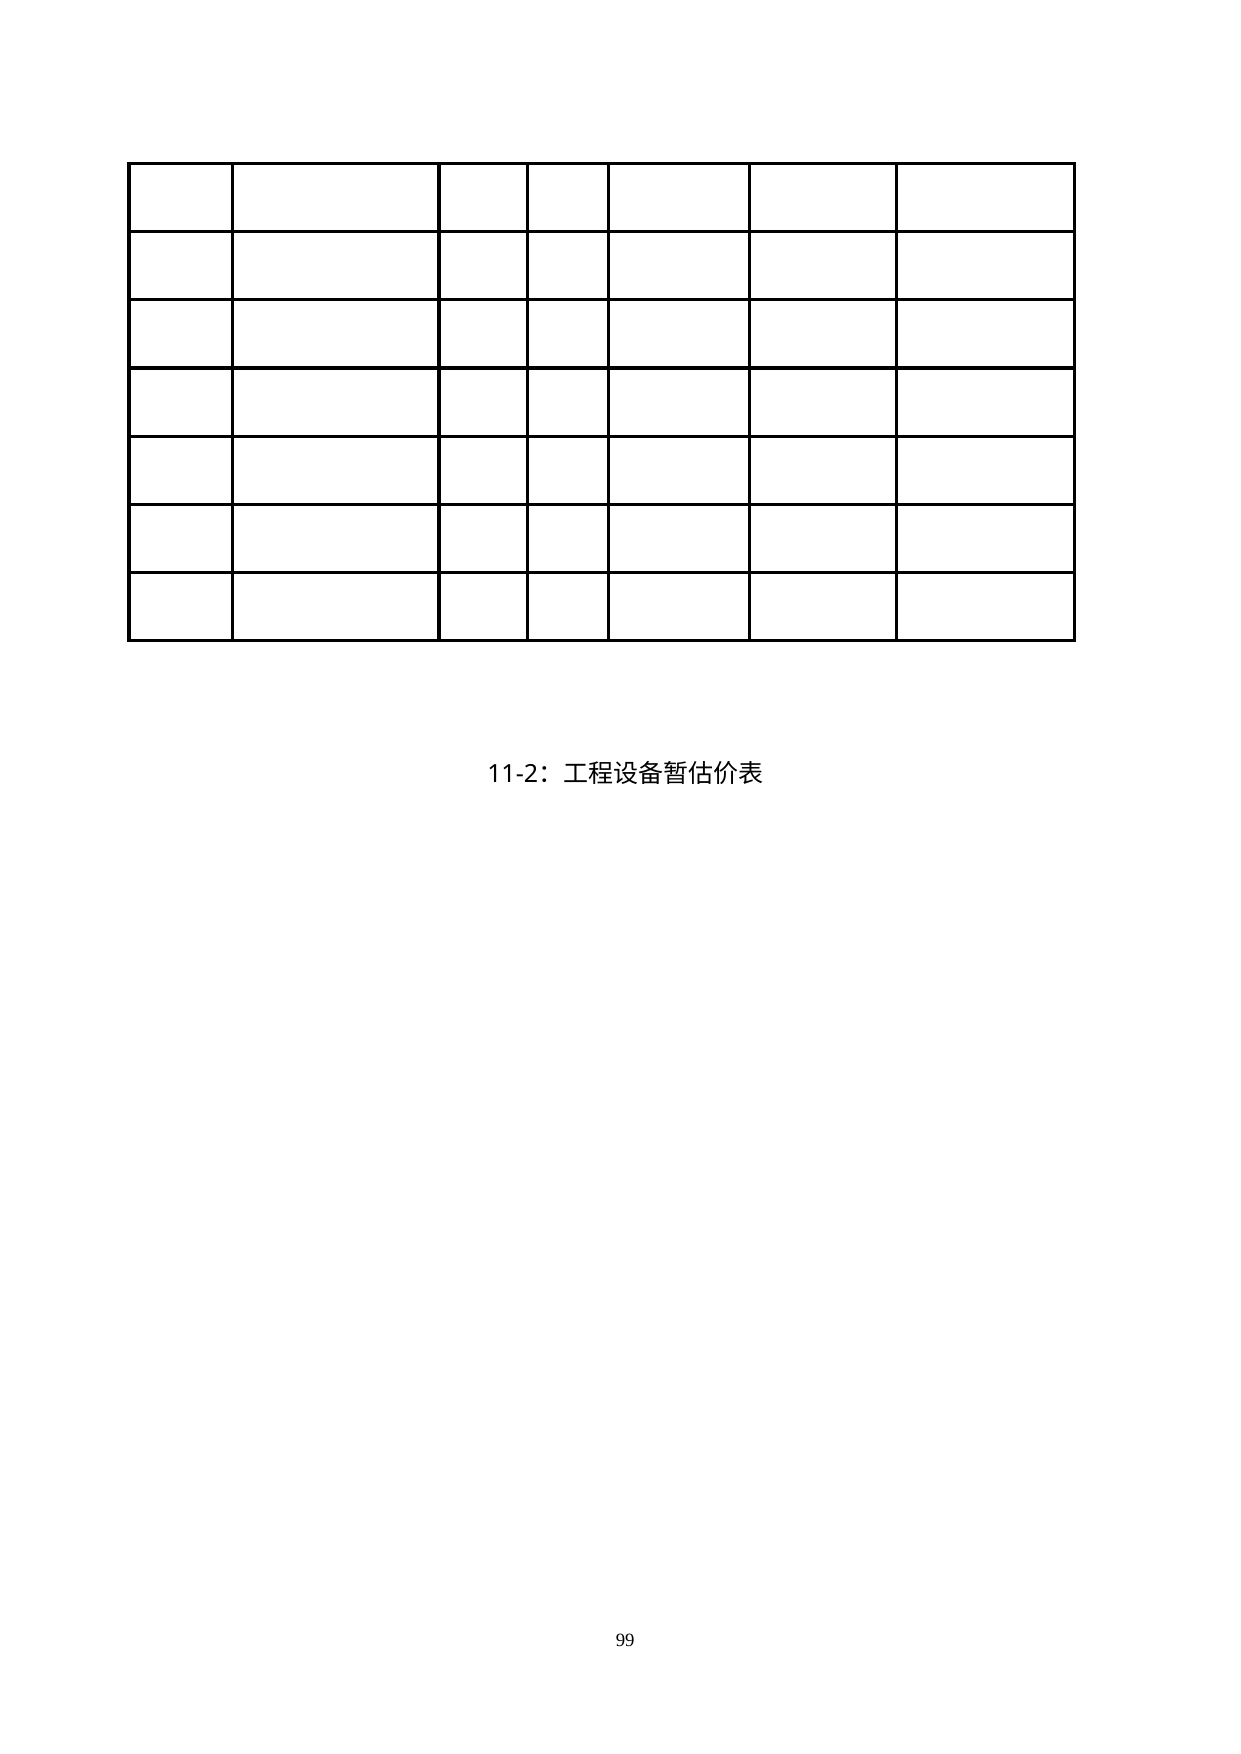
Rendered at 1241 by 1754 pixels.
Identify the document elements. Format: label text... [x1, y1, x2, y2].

table_cell [234, 165, 437, 230]
table_cell [234, 506, 437, 571]
table_cell [234, 438, 437, 503]
table_cell [898, 233, 1073, 298]
table_cell [131, 165, 231, 230]
table_cell [751, 165, 895, 230]
table_cell [898, 370, 1073, 434]
table_cell [234, 301, 437, 366]
table_cell [610, 370, 748, 434]
table_cell [529, 165, 607, 230]
table_cell [898, 574, 1073, 639]
table_cell [898, 165, 1073, 230]
table_cell [610, 438, 748, 503]
table_cell [751, 233, 895, 298]
table_cell [751, 574, 895, 639]
table_cell [441, 438, 526, 503]
table_cell [898, 506, 1073, 571]
table_cell [751, 438, 895, 503]
table_cell [529, 574, 607, 639]
table_cell [131, 574, 231, 639]
table_cell [610, 165, 748, 230]
table_cell [529, 233, 607, 298]
table_cell [131, 438, 231, 503]
table_cell [441, 301, 526, 366]
table_cell [441, 574, 526, 639]
table_cell [234, 370, 437, 434]
table_cell [751, 506, 895, 571]
table_cell [234, 233, 437, 298]
table_cell [441, 165, 526, 230]
table_cell [441, 506, 526, 571]
table_cell [898, 301, 1073, 366]
table_cell [751, 301, 895, 366]
table_cell [529, 438, 607, 503]
table_cell [610, 574, 748, 639]
table_cell [610, 301, 748, 366]
table_cell [751, 370, 895, 434]
table_cell [529, 301, 607, 366]
table_cell [529, 370, 607, 434]
table_cell [610, 233, 748, 298]
table_cell [529, 506, 607, 571]
table_cell [131, 301, 231, 366]
table_cell [131, 233, 231, 298]
table_cell [441, 233, 526, 298]
table_cell [898, 438, 1073, 503]
table_cell [610, 506, 748, 571]
table_cell [131, 370, 231, 434]
table_cell [234, 574, 437, 639]
text 11-2：工程设备暂估价表 [144, 739, 1106, 804]
table_cell [131, 506, 231, 571]
table_cell [441, 370, 526, 434]
